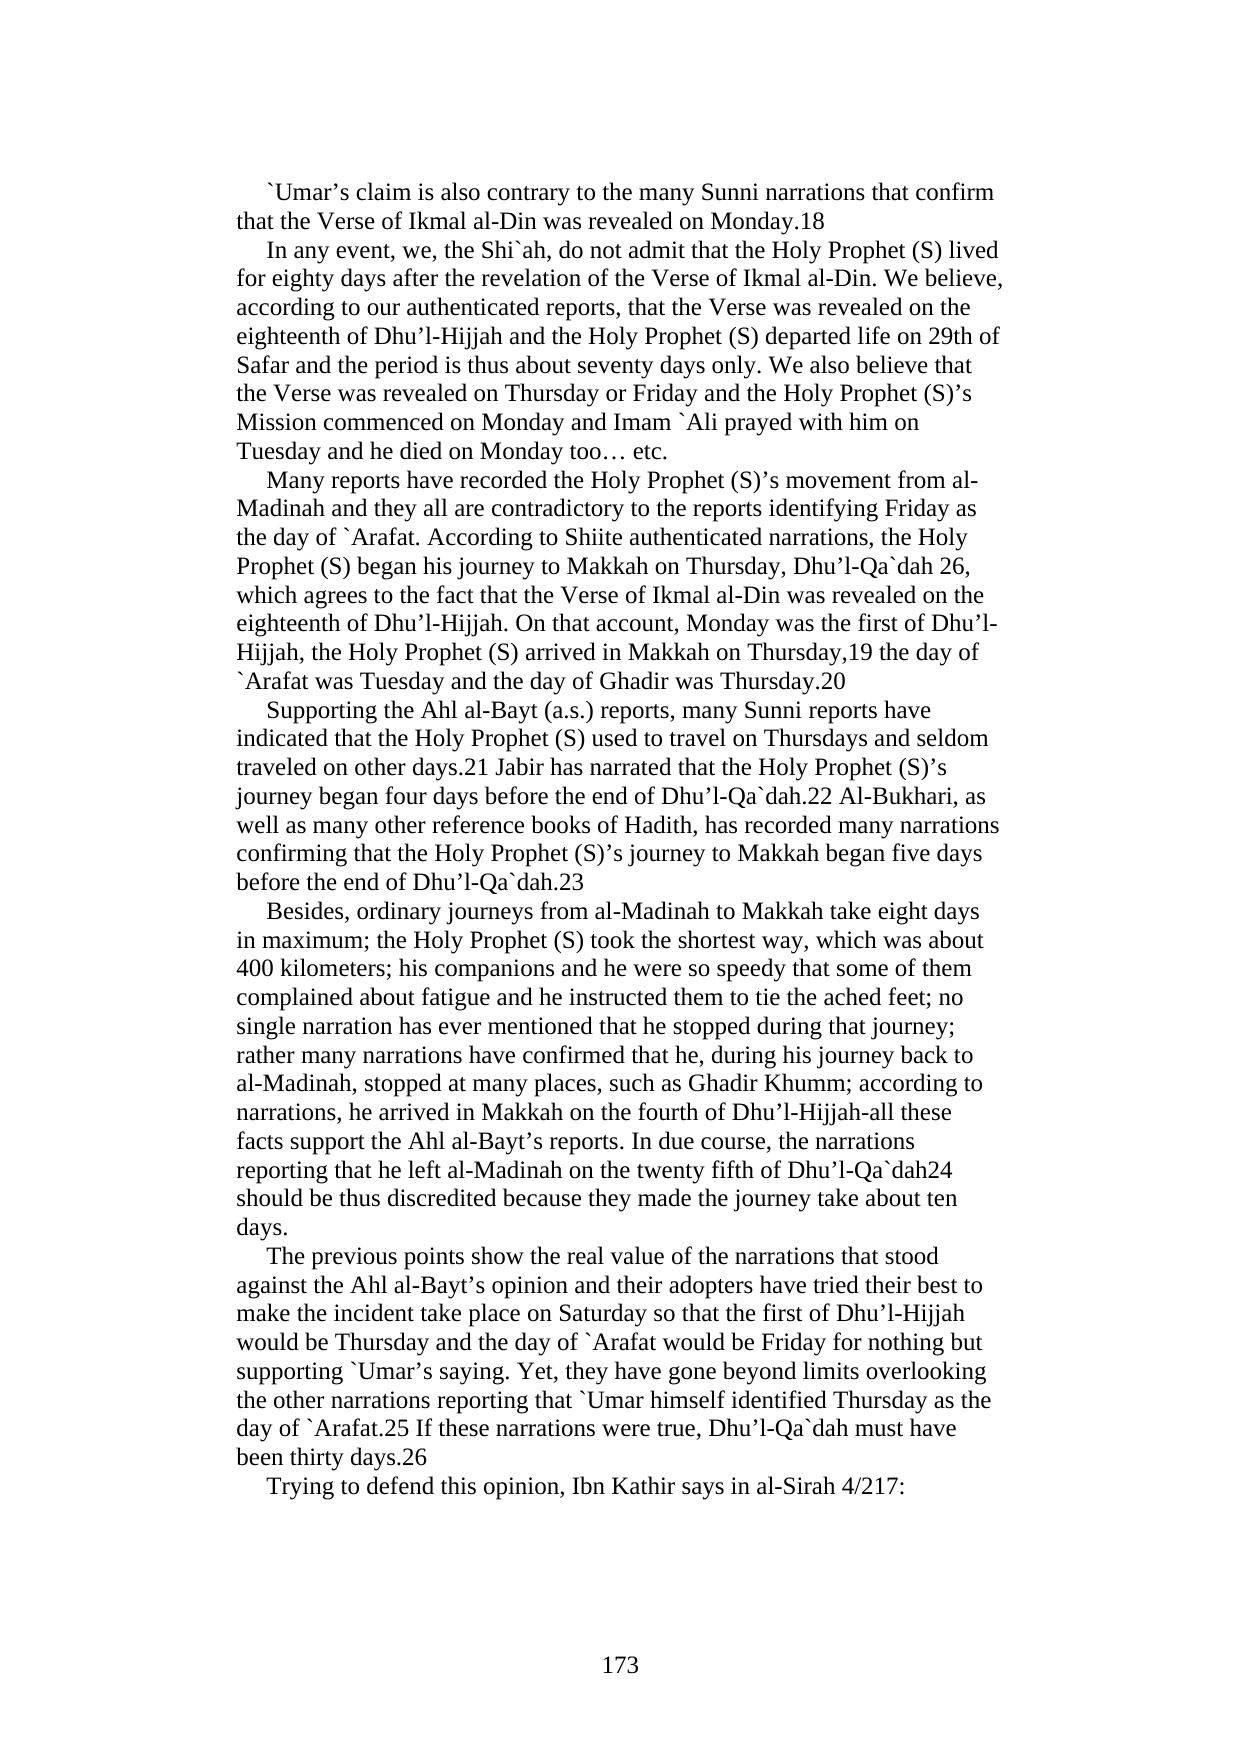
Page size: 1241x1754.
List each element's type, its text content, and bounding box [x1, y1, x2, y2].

text Many reports have recorded the Holy Prophet (S)’s movement from al-Madinah and they all are contradictory to the reports identifying Friday as the day of `Arafat. According to Shiite authenticated narrations, the Holy Prophet (S) began his journey to Makkah on Thursday, Dhu’l-Qa`dah 26, which agrees to the fact that the Verse of Ikmal al-Din was revealed on the eighteenth of Dhu’l-Hijjah. On that account, Monday was the first of Dhu’l-Hijjah, the Holy Prophet (S) arrived in Makkah on Thursday,19 the day of `Arafat was Tuesday and the day of Ghadir was Thursday.20 [236, 465, 1004, 695]
text Trying to defend this opinion, Ibn Kathir says in al-Sirah 4/217: [236, 1471, 1004, 1500]
text In any event, we, the Shi`ah, do not admit that the Holy Prophet (S) lived for eighty days after the revelation of the Verse of Ikmal al-Din. We believe, according to our authenticated reports, that the Verse was revealed on the eighteenth of Dhu’l-Hijjah and the Holy Prophet (S) departed life on 29th of Safar and the period is thus about seventy days only. We also believe that the Verse was revealed on Thursday or Friday and the Holy Prophet (S)’s Mission commenced on Monday and Imam `Ali prayed with him on Tuesday and he died on Monday too… etc. [236, 235, 1004, 465]
text Supporting the Ahl al-Bayt (a.s.) reports, many Sunni reports have indicated that the Holy Prophet (S) used to travel on Thursdays and seldom traveled on other days.21 Jabir has narrated that the Holy Prophet (S)’s journey began four days before the end of Dhu’l-Qa`dah.22 Al-Bukhari, as well as many other reference books of Hadith, has recorded many narrations confirming that the Holy Prophet (S)’s journey to Makkah began five days before the end of Dhu’l-Qa`dah.23 [236, 695, 1004, 896]
text Besides, ordinary journeys from al-Madinah to Makkah take eight days in maximum; the Holy Prophet (S) took the shortest way, which was about 400 kilometers; his companions and he were so speedy that some of them complained about fatigue and he instructed them to tie the ached feet; no single narration has ever mentioned that he stopped during that journey; rather many narrations have confirmed that he, during his journey back to al-Madinah, stopped at many places, such as Ghadir Khumm; according to narrations, he arrived in Makkah on the fourth of Dhu’l-Hijjah-all these facts support the Ahl al-Bayt’s reports. In due course, the narrations reporting that he left al-Madinah on the twenty fifth of Dhu’l-Qa`dah24 should be thus discredited because they made the journey take about ten days. [236, 896, 1004, 1241]
text The previous points show the real value of the narrations that stood against the Ahl al-Bayt’s opinion and their adopters have tried their best to make the incident take place on Saturday so that the first of Dhu’l-Hijjah would be Thursday and the day of `Arafat would be Friday for nothing but supporting `Umar’s saying. Yet, they have gone beyond limits overlooking the other narrations reporting that `Umar himself identified Thursday as the day of `Arafat.25 If these narrations were true, Dhu’l-Qa`dah must have been thirty days.26 [236, 1241, 1004, 1471]
text `Umar’s claim is also contrary to the many Sunni narrations that confirm that the Verse of Ikmal al-Din was revealed on Monday.18 [236, 177, 1004, 235]
